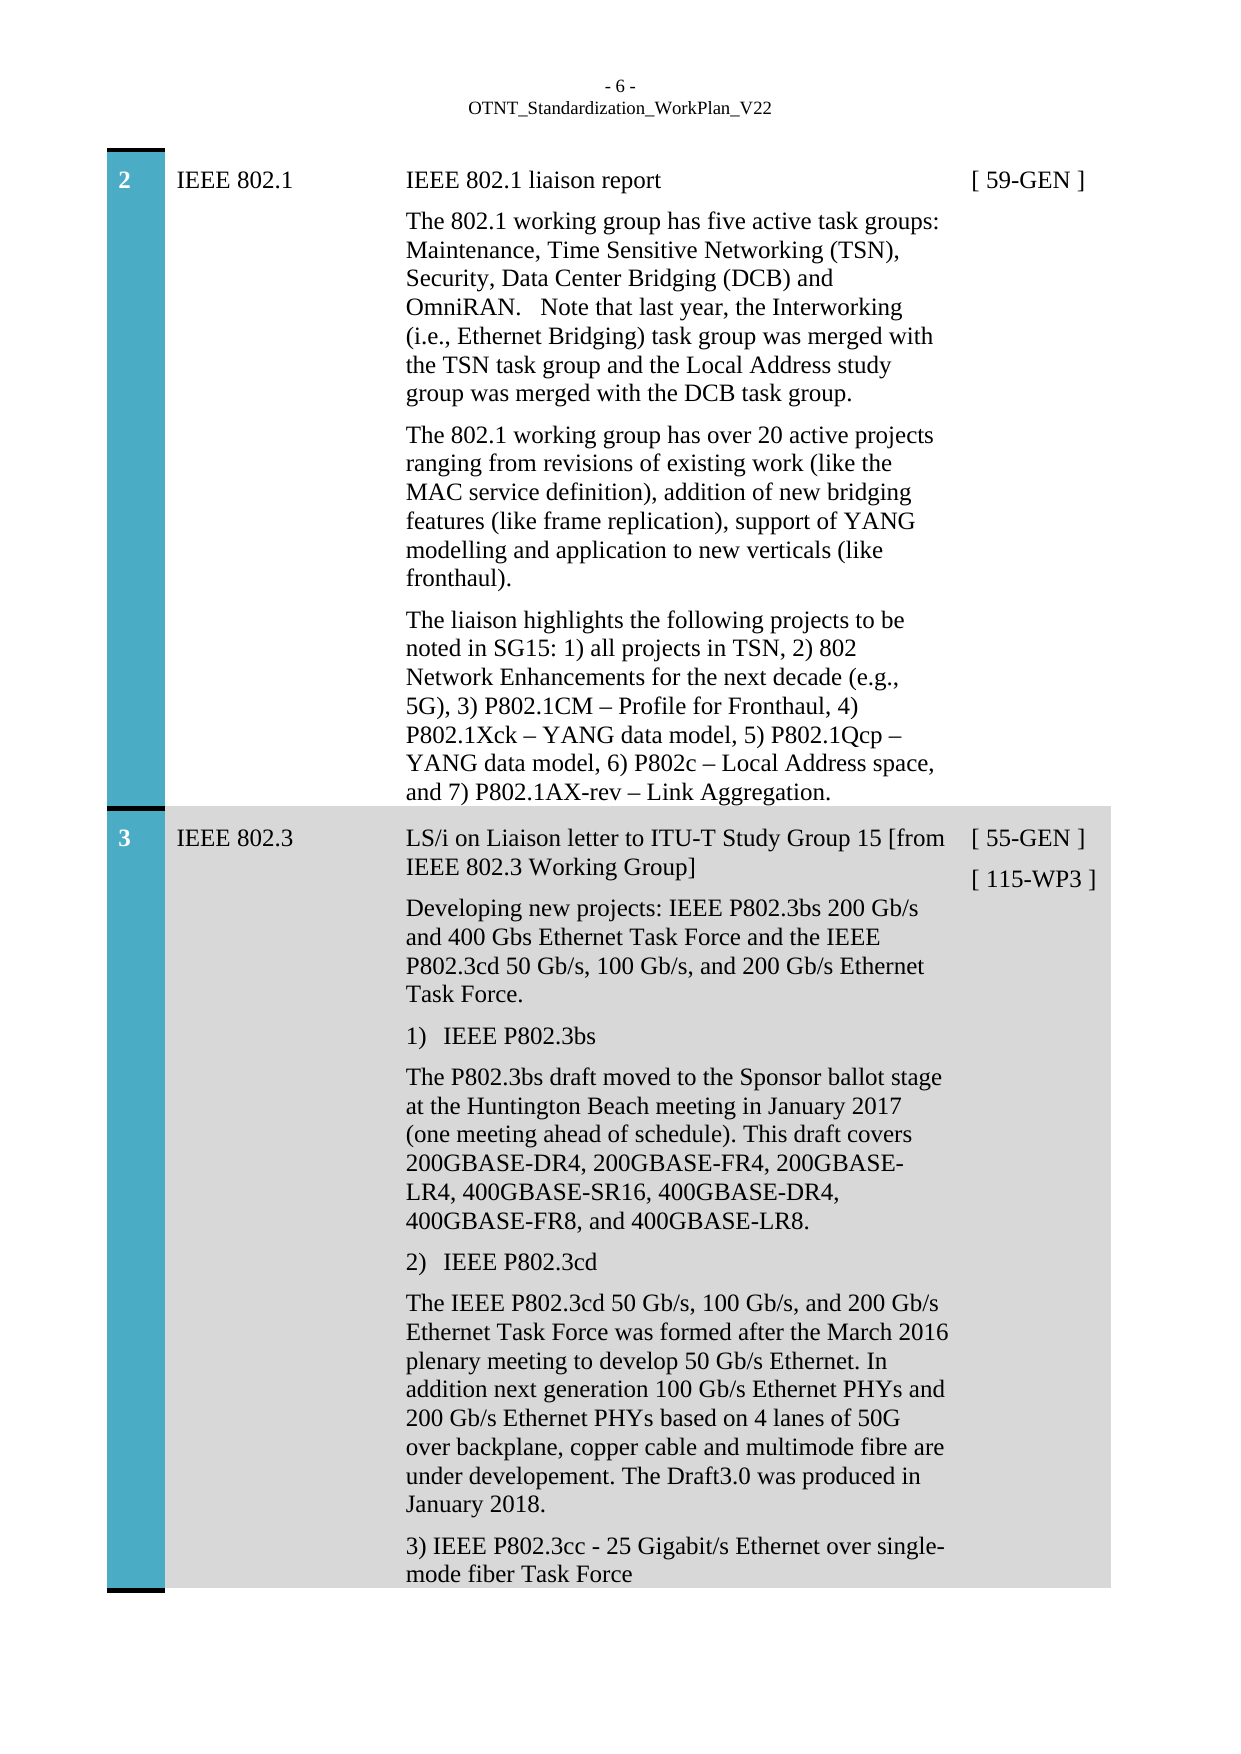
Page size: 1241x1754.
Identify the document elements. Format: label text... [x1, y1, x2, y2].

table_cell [960, 806, 1111, 1588]
table_cell IEEE 802.3 [165, 806, 394, 1588]
table_cell IEEE 802.1 [165, 148, 394, 806]
table_cell 2 [107, 152, 165, 806]
table_cell [ 59-GEN ] [960, 148, 1111, 806]
table_cell IEEE 802.1 liaison report The 802.1 working group has five active task groups: Maintenance, Time Sensitive Networking (TSN), Security, Data Center Bridging (DCB) and OmniRAN. Note that last year, the Interworking (i.e., Ethernet Bridging) task group was merged with the TSN task group and the Local Address study group was merged with the DCB task group. The 802.1 working group has over 20 active projects ranging from revisions of existing work (like the MAC service definition), addition of new bridging features (like frame replication), support of YANG modelling and application to new verticals (like fronthaul). The liaison highlights the following projects to be noted in SG15: 1) all projects in TSN, 2) 802 Network Enhancements for the next decade (e.g., 5G), 3) P802.1CM – Profile for Fronthaul, 4) P802.1Xck – YANG data model, 5) P802.1Qcp – YANG data model, 6) P802c – Local Address space, and 7) P802.1AX-rev – Link Aggregation. [394, 148, 960, 806]
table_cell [394, 806, 960, 1588]
table_cell 3 [107, 811, 165, 1588]
